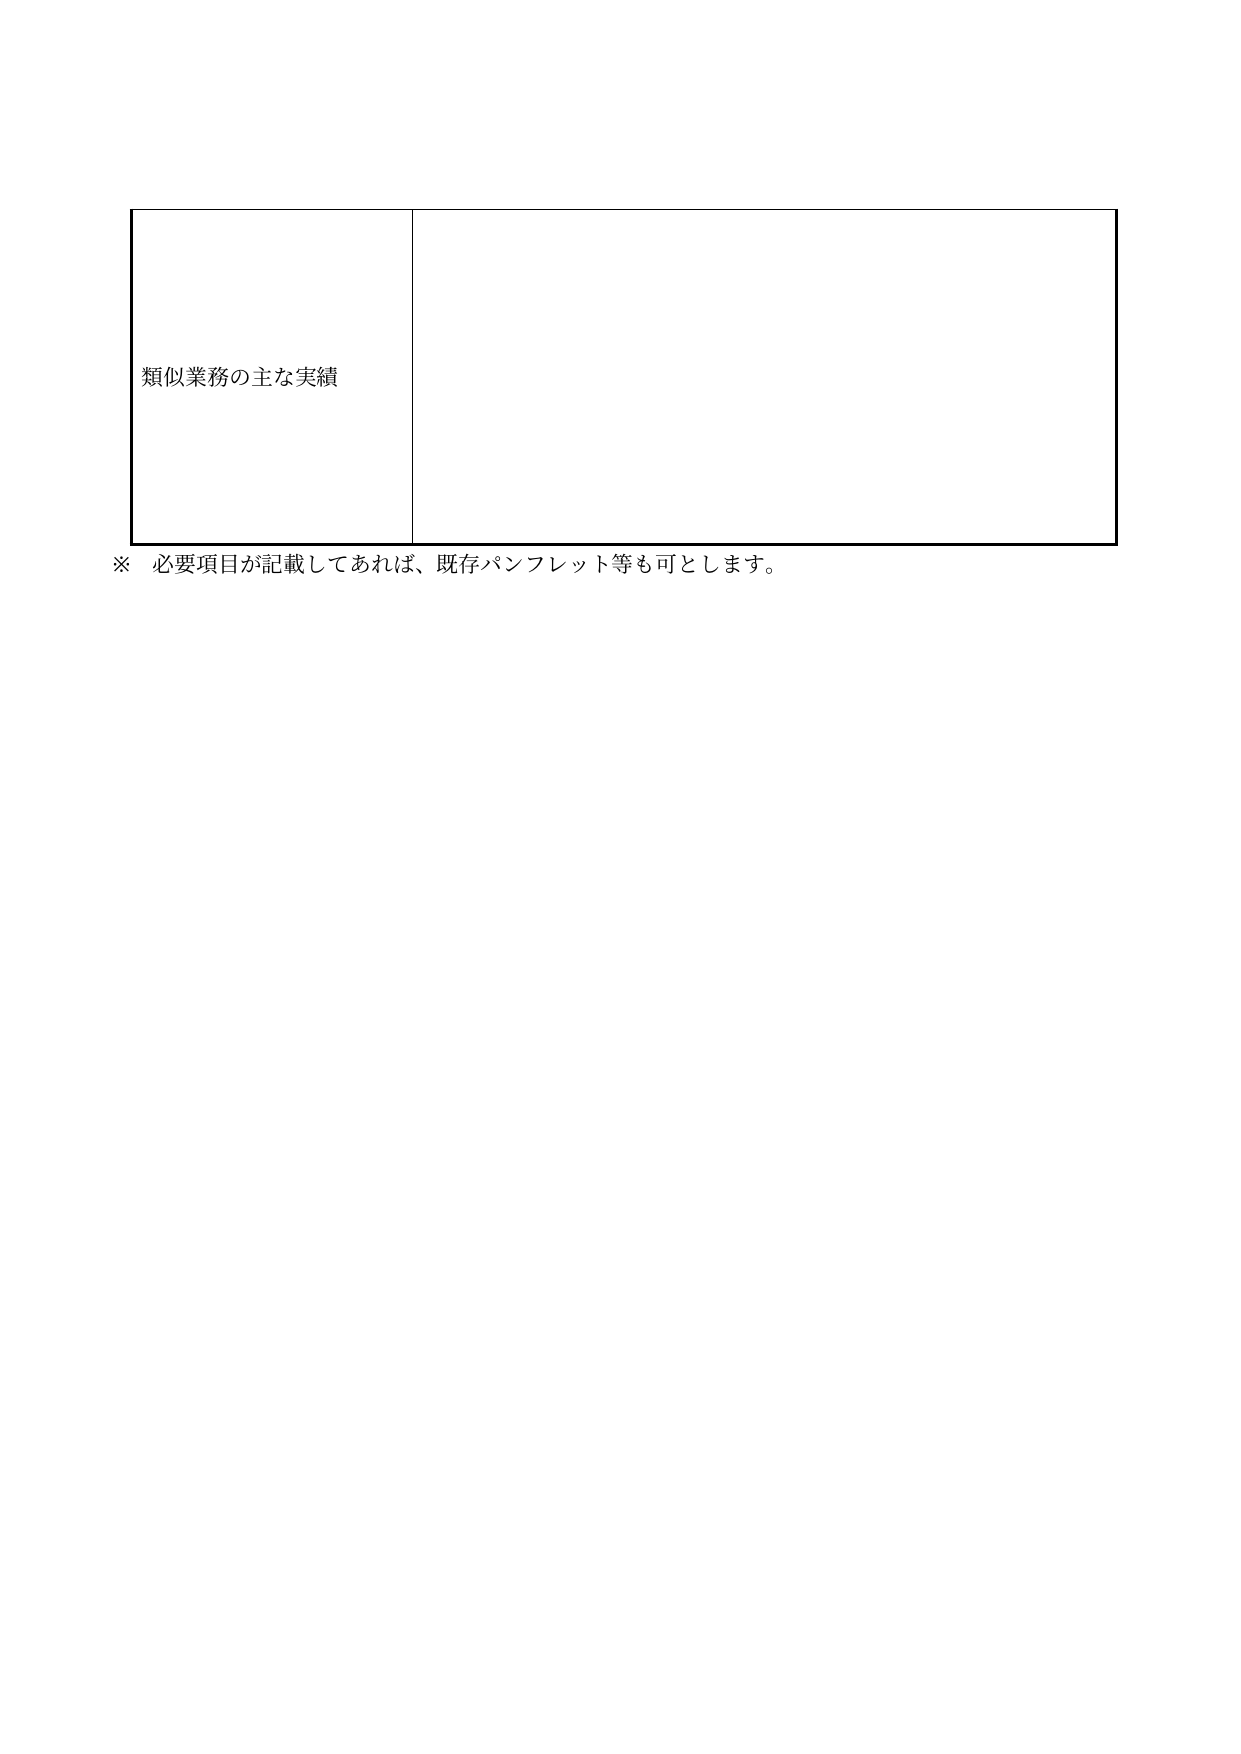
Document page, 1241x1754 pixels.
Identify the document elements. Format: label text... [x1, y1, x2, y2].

table_cell 類似業務の主な実績 [133, 210, 412, 543]
text ※ 必要項目が記載してあれば、既存パンフレット等も可とします。 [112, 546, 1144, 581]
table_cell [413, 210, 1115, 543]
